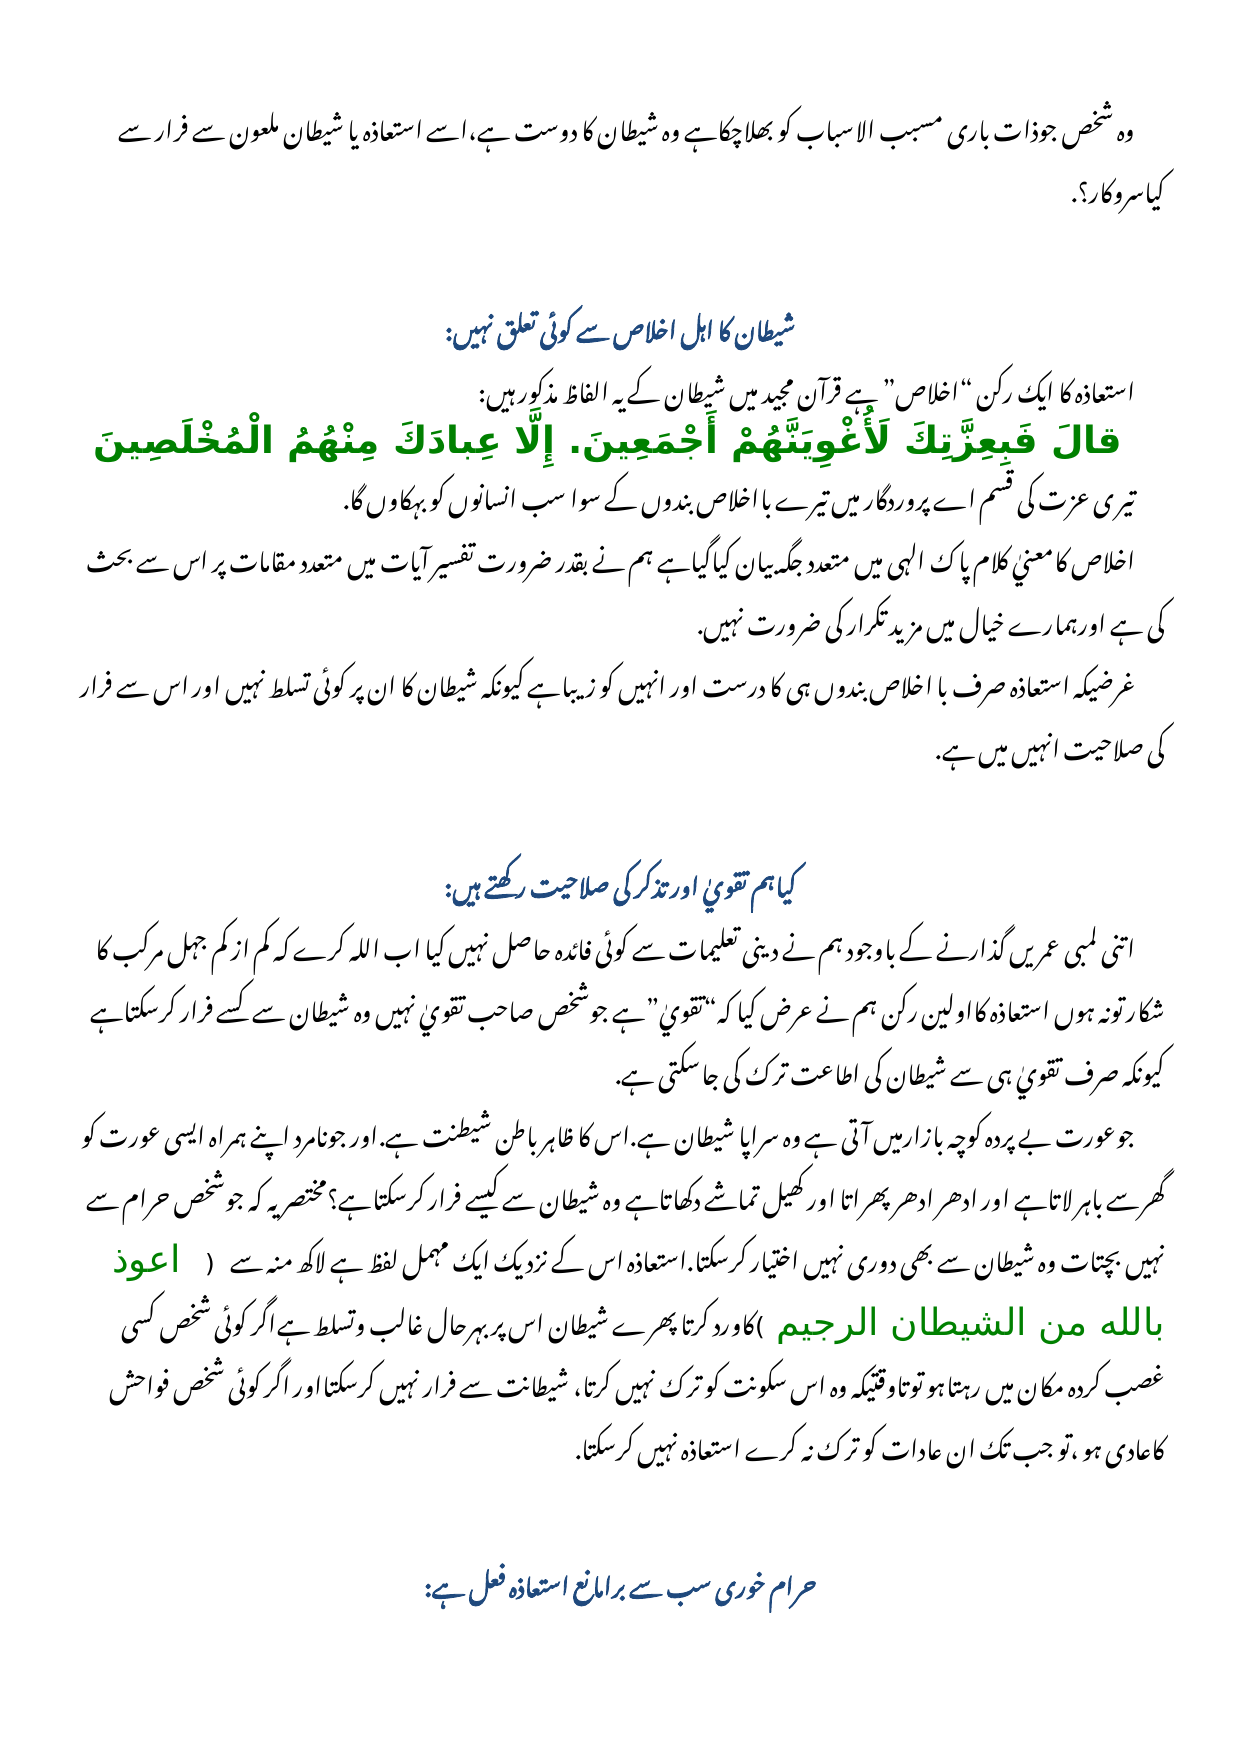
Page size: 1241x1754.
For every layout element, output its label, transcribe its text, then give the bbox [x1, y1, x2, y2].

text استعاذہ کا ایک رکن “اخلاص” ہے قرآن مجید میں شیطان کے یہ الفاظ مذکور ہیں: [75, 356, 1165, 419]
text اخلاص کامعنيٰ کلام پاک الہی میں متعدد جگہ بیان کیاگیاہے ہم نے بقدر ضرورت تفسیر آیات میں متعدد مقامات پر اس سے بحث کی ہے اورہمارے خیال میں مزید تکرار کی ضرورت نہیں. [75, 525, 1165, 650]
text قالَ فَبِعِزَّتِكَ لَأُغْوِيَنَّهُمْ أَجْمَعِینَ. إِلَّا عِبادَكَ مِنْهُمُ الْمُخْلَصِینَ‏ [75, 419, 1165, 462]
subtitle شیطان کا اہل اخلاص سے کوئی تعلق نہیں: [75, 294, 1165, 356]
text غرضیکہ استعاذہ صرف با اخلاص بندوں ہی کا درست اور انہیں کو زیباہے کیونکہ شیطان کا ان پر کوئی تسلط نہیں اور اس سے فرار کی صلاحیت انہیں میں ہے. [75, 650, 1165, 775]
text اتنی لمبی عمریں گذارنے کے باوجود ہم نے دینی تعلیمات سے کوئی فائدہ حاصل نہیں کیا اب اللہ کرے کہ کم از کم جہل مرکب کا شکار تونہ ہوں استعاذہ کااولین رکن ہم نے عرض کیا کہ“تقويٰ”ہے جوشخص صاحب تقويٰ نہیں وہ شیطان سے کسے فرار کرسکتاہے کیونکہ صرف تقويٰ ہی سے شیطان کی اطاعت ترک کی جاسکتی ہے. [75, 912, 1165, 1100]
subtitle کیاہم تقويٰ اور تذکر کی صلاحیت رکھتے ہیں: [75, 850, 1165, 912]
text جوعورت بے پردہ کوچہ بازارمیں آتی ہے وہ سراپا شیطان ہے.اس کا ظاہر باطن شیطنت ہے.اور جونامرد اپنے ہمراہ ایسی عورت کو گھرسے باہر لاتاہے اور ادھر ادھر پھراتا اور کھیل تماشے دکھاتاہے وہ شیطان سے کیسے فرار کرسکتاہے؟مختصر یہ کہ جوشخص حرام سے نہیں بچتات وہ شیطان سے بھی دوری نہیں اختیار کرسکتا.استعاذہ اس کے نزدیک ایک مہمل لفظ ہے لاکھ منہ سے ( اعوذ بالله من الشیطان الرجیم )کاورد کرتا پھرے شیطان اس پر بہرحال غالب وتسلط ہےاگر کوئی شخص کسی غصب کردہ مکان میں رہتاہو توتاوقتیکہ وہ اس سکونت کو ترک نہیں کرتا، شیطانت سے فرار نہیں کرسکتااور اگر کوئی شخص فواحش کاعادی ہو ،تو جب تک ان عادات کو ترک نہ کرے استعاذہ نہیں کرسکتا. [75, 1100, 1165, 1475]
text تیر ی عزت کی قسم اے پروردگار میں تیرے بااخلاص بندوں کے سوا سب انسانوں کو بہکاوں گا. [75, 462, 1165, 525]
subtitle حرام خوری سب سے برامانع استعاذہ فعل ہے: [75, 1550, 1165, 1612]
text وہ شخص جوذات باری مسبب الاسباب کو بھلاچکاہے وہ شیطان کا دوست ہے،اسے استعاذہ یا شیطان ملعون سے فرار سے کیاسروکار؟. [75, 94, 1165, 219]
